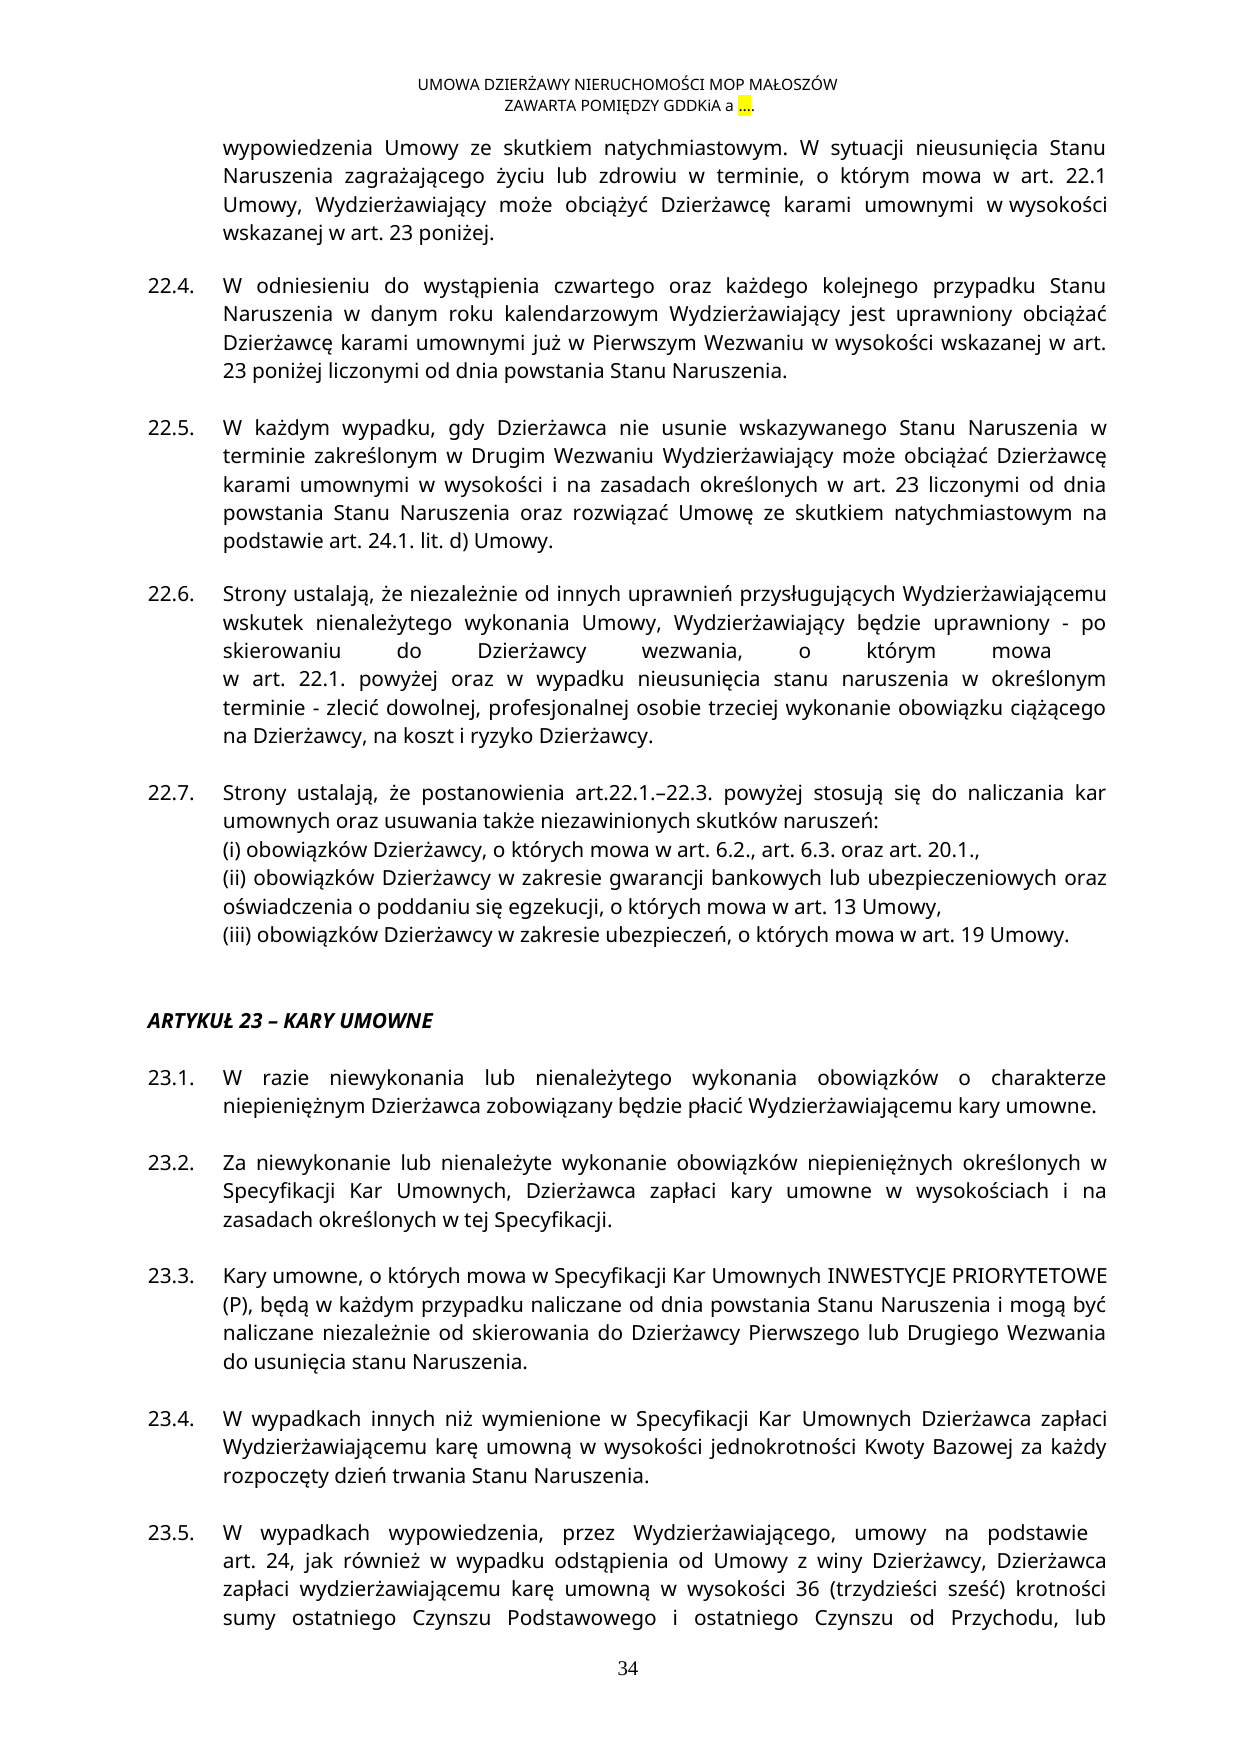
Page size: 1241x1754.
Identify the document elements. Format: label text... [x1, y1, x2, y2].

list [148, 133, 1107, 247]
list Za niewykonanie lub nienależyte wykonanie obowiązków niepieniężnych określonych w Specyfikacji Kar Umownych, Dzierżawca zapłaci kary umowne w wysokościach i na zasadach określonych w tej Specyfikacji. [148, 1148, 1107, 1233]
list W odniesieniu do wystąpienia czwartego oraz każdego kolejnego przypadku Stanu Naruszenia w danym roku kalendarzowym Wydzierżawiający jest uprawniony obciążać Dzierżawcę karami umownymi już w Pierwszym Wezwaniu w wysokości wskazanej w art. 23 poniżej liczonymi od dnia powstania Stanu Naruszenia. [148, 271, 1107, 384]
list Strony ustalają, że niezależnie od innych uprawnień przysługujących Wydzierżawiającemu wskutek nienależytego wykonania Umowy, Wydzierżawiający będzie uprawniony - po skierowaniu do Dzierżawcy wezwania, o którym mowa w art. 22.1. powyżej oraz w wypadku nieusunięcia stanu naruszenia w określonym terminie - zlecić dowolnej, profesjonalnej osobie trzeciej wykonanie obowiązku ciążącego na Dzierżawcy, na koszt i ryzyko Dzierżawcy. [148, 579, 1107, 750]
list W każdym wypadku, gdy Dzierżawca nie usunie wskazywanego Stanu Naruszenia w terminie zakreślonym w Drugim Wezwaniu Wydzierżawiający może obciążać Dzierżawcę karami umownymi w wysokości i na zasadach określonych w art. 23 liczonymi od dnia powstania Stanu Naruszenia oraz rozwiązać Umowę ze skutkiem natychmiastowym na podstawie art. 24.1. lit. d) Umowy. [148, 413, 1107, 555]
list W razie niewykonania lub nienależytego wykonania obowiązków o charakterze niepieniężnym Dzierżawca zobowiązany będzie płacić Wydzierżawiającemu kary umowne. [148, 1063, 1107, 1119]
list Kary umowne, o których mowa w Specyfikacji Kar Umownych INWESTYCJE PRIORYTETOWE (P), będą w każdym przypadku naliczane od dnia powstania Stanu Naruszenia i mogą być naliczane niezależnie od skierowania do Dzierżawcy Pierwszego lub Drugiego Wezwania do usunięcia stanu Naruszenia. [148, 1262, 1107, 1375]
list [148, 1518, 1107, 1631]
list W wypadkach innych niż wymienione w Specyfikacji Kar Umownych Dzierżawca zapłaci Wydzierżawiającemu karę umowną w wysokości jednokrotności Kwoty Bazowej za każdy rozpoczęty dzień trwania Stanu Naruszenia. [148, 1404, 1107, 1489]
list Strony ustalają, że postanowienia art.22.1.–22.3. powyżej stosują się do naliczania kar umownych oraz usuwania także niezawinionych skutków naruszeń: (i) obowiązków Dzierżawcy, o których mowa w art. 6.2., art. 6.3. oraz art. 20.1., (ii) obowiązków Dzierżawcy w zakresie gwarancji bankowych lub ubezpieczeniowych oraz oświadczenia o poddaniu się egzekucji, o których mowa w art. 13 Umowy, (iii) obowiązków Dzierżawcy w zakresie ubezpieczeń, o których mowa w art. 19 Umowy. [148, 778, 1107, 949]
subtitle ARTYKUŁ 23 – KARY UMOWNE [148, 1006, 1107, 1034]
